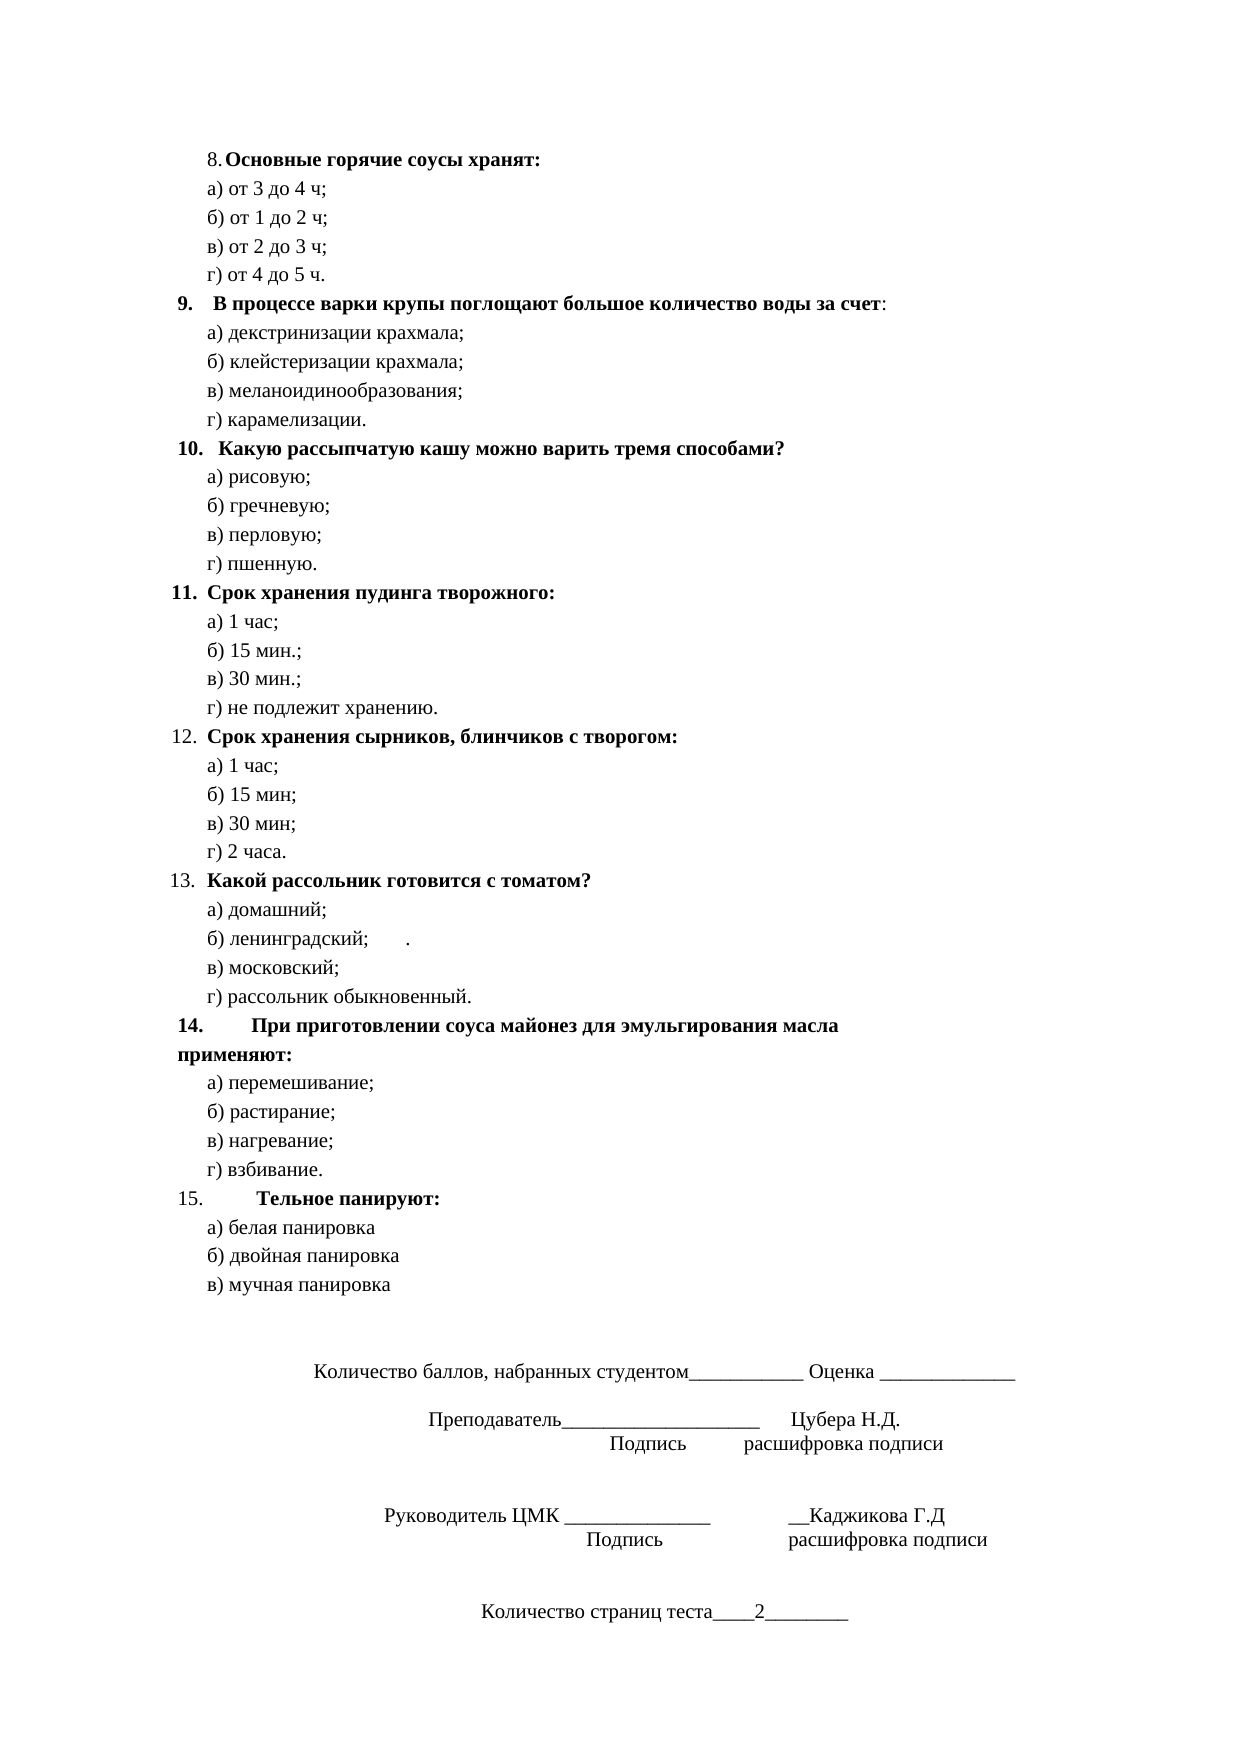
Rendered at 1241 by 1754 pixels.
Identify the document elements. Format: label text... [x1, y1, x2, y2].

text Количество баллов, набранных студентом___________ Оценка _____________ [177, 1359, 1152, 1383]
text г) 2 часа. [207, 839, 1152, 863]
text Руководитель ЦМК ______________ __Каджикова Г.Д [177, 1503, 1152, 1527]
text в) нагревание; [177, 1128, 1152, 1152]
text а) рисовую; [207, 464, 1152, 488]
text Подпись расшифровка подписи [177, 1527, 1152, 1551]
text а) перемешивание; [177, 1070, 1152, 1094]
text б) 15 мин.; [207, 637, 1152, 662]
text б) гречневую; [207, 493, 1152, 517]
text б) растирание; [177, 1099, 1152, 1123]
text г) карамелизации. [207, 407, 1152, 431]
text б) двойная панировка [177, 1243, 1152, 1267]
text а) 1 час; [207, 609, 1152, 633]
text а) от 3 до 4 ч; [207, 176, 1152, 200]
text в) мучная панировка [177, 1272, 1152, 1296]
text в) 30 мин; [207, 811, 1152, 835]
text а) декстринизации крахмала; [207, 320, 1152, 344]
text а) белая панировка [177, 1214, 1152, 1239]
text г) рассольник обыкновенный. [207, 984, 1152, 1008]
list Какую рассыпчатую кашу можно варить тремя способами? [177, 436, 1152, 459]
text б) от 1 до 2 ч; [171, 205, 1152, 229]
text г) пшенную. [207, 551, 1152, 575]
list Тельное панируют: [177, 1186, 1152, 1210]
text б) 15 мин; [207, 782, 1152, 806]
list При приготовлении соуса майонез для эмульгирования масла [177, 1013, 1152, 1037]
list Основные горячие соусы хранят: [171, 147, 1152, 171]
text б) ленинградский; . [207, 926, 1152, 950]
text Количество страниц теста____2________ [177, 1599, 1152, 1623]
text Преподаватель___________________ Цубера Н.Д. [177, 1407, 1152, 1431]
list а) домашний; [207, 897, 1152, 921]
text в) перловую; [207, 522, 1152, 546]
text в) от 2 до 3 ч; [171, 233, 1152, 258]
text в) 30 мин.; [207, 666, 1152, 690]
list Какой рассольник готовится с томатом? [169, 868, 1152, 892]
text г) от 4 до 5 ч. [171, 262, 1152, 286]
text г) взбивание. [177, 1157, 1152, 1181]
text а) 1 час; [207, 753, 1152, 777]
list Срок хранения пудинга творожного: [171, 580, 1152, 604]
text в) московский; [207, 955, 1152, 979]
list Срок хранения сырников, блинчиков с творогом: [171, 724, 1152, 748]
text б) клейстеризации крахмала; [207, 349, 1152, 373]
list В процессе варки крупы поглощают большое количество воды за счет: [177, 291, 1152, 315]
text в) меланоидинообразования; [207, 378, 1152, 402]
text г) не подлежит хранению. [207, 695, 1152, 719]
text Подпись расшифровка подписи [177, 1431, 1152, 1455]
text применяют: [177, 1041, 1152, 1066]
